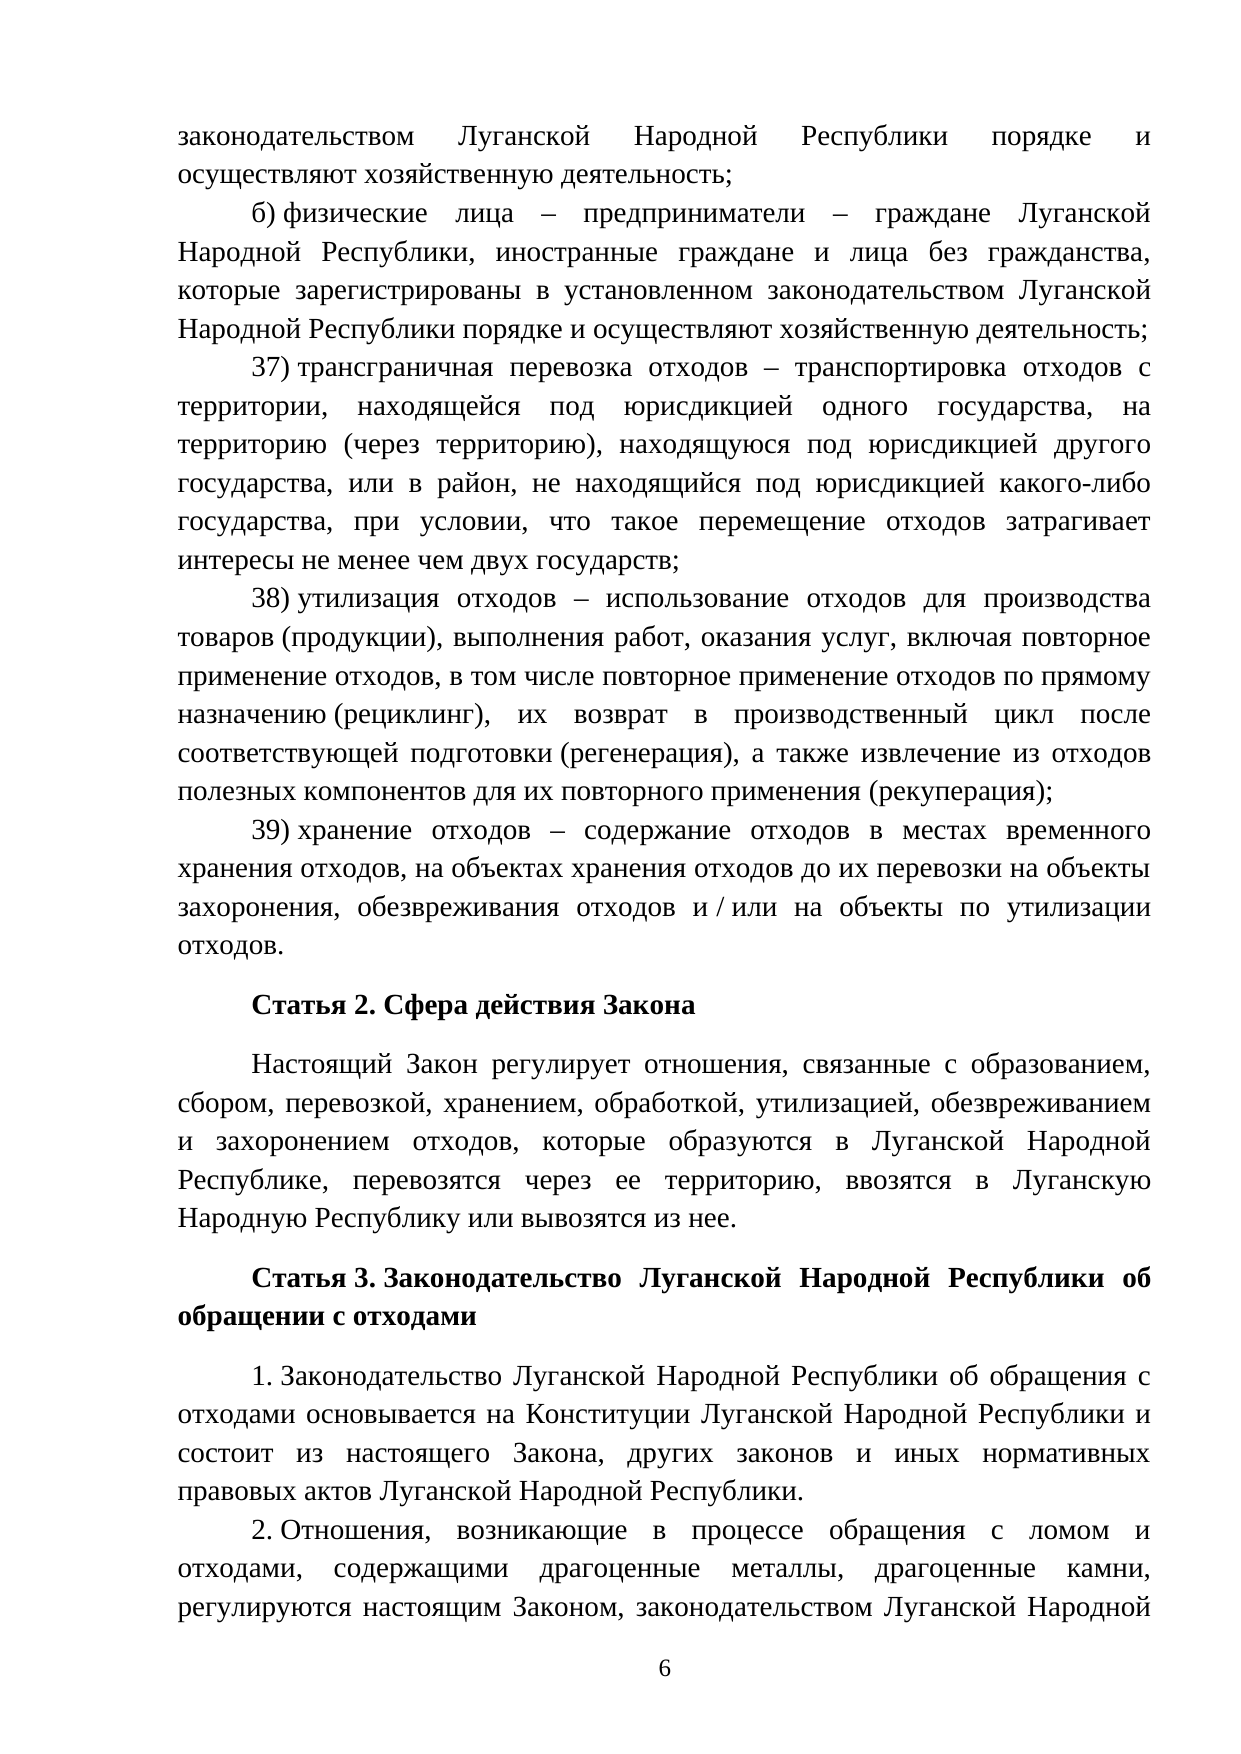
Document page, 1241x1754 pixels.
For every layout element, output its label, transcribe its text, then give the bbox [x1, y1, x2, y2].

text 39) хранение отходов – содержание отходов в местах временного хранения отходов, на объектах хранения отходов до их перевозки на объекты захоронения, обезвреживания отходов и / или на объекты по утилизации отходов. [177, 812, 1152, 961]
text 1. Законодательство Луганской Народной Республики об обращения с отходами основывается на Конституции Луганской Народной Республики и состоит из настоящего Закона, других законов и иных нормативных правовых актов Луганской Народной Республики. [177, 1358, 1152, 1507]
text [177, 1512, 1152, 1622]
text Настоящий Закон регулирует отношения, связанные с образованием, сбором, перевозкой, хранением, обработкой, утилизацией, обезвреживанием и захоронением отходов, которые образуются в Луганской Народной Республике, перевозятся через ее территорию, ввозятся в Луганскую Народную Республику или вывозятся из нее. [177, 1046, 1152, 1234]
text 37) трансграничная перевозка отходов – транспортировка отходов с территории, находящейся под юрисдикцией одного государства, на территорию (через территорию), находящуюся под юрисдикцией другого государства, или в район, не находящийся под юрисдикцией какого-либо государства, при условии, что такое перемещение отходов затрагивает интересы не менее чем двух государств; [177, 349, 1152, 576]
subtitle Статья 3. Законодательство Луганской Народной Республики об обращении с отходами [177, 1260, 1152, 1332]
text 38) утилизация отходов – использование отходов для производства товаров (продукции), выполнения работ, оказания услуг, включая повторное применение отходов, в том числе повторное применение отходов по прямому назначению (рециклинг), их возврат в производственный цикл после соответствующей подготовки (регенерация), а также извлечение из отходов полезных компонентов для их повторного применения (рекуперация); [177, 581, 1152, 807]
text б) физические лица – предприниматели – граждане Луганской Народной Республики, иностранные граждане и лица без гражданства, которые зарегистрированы в установленном законодательством Луганской Народной Республики порядке и осуществляют хозяйственную деятельность; [177, 195, 1152, 344]
subtitle Статья 2. Сфера действия Закона [177, 987, 1152, 1020]
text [177, 118, 1152, 190]
